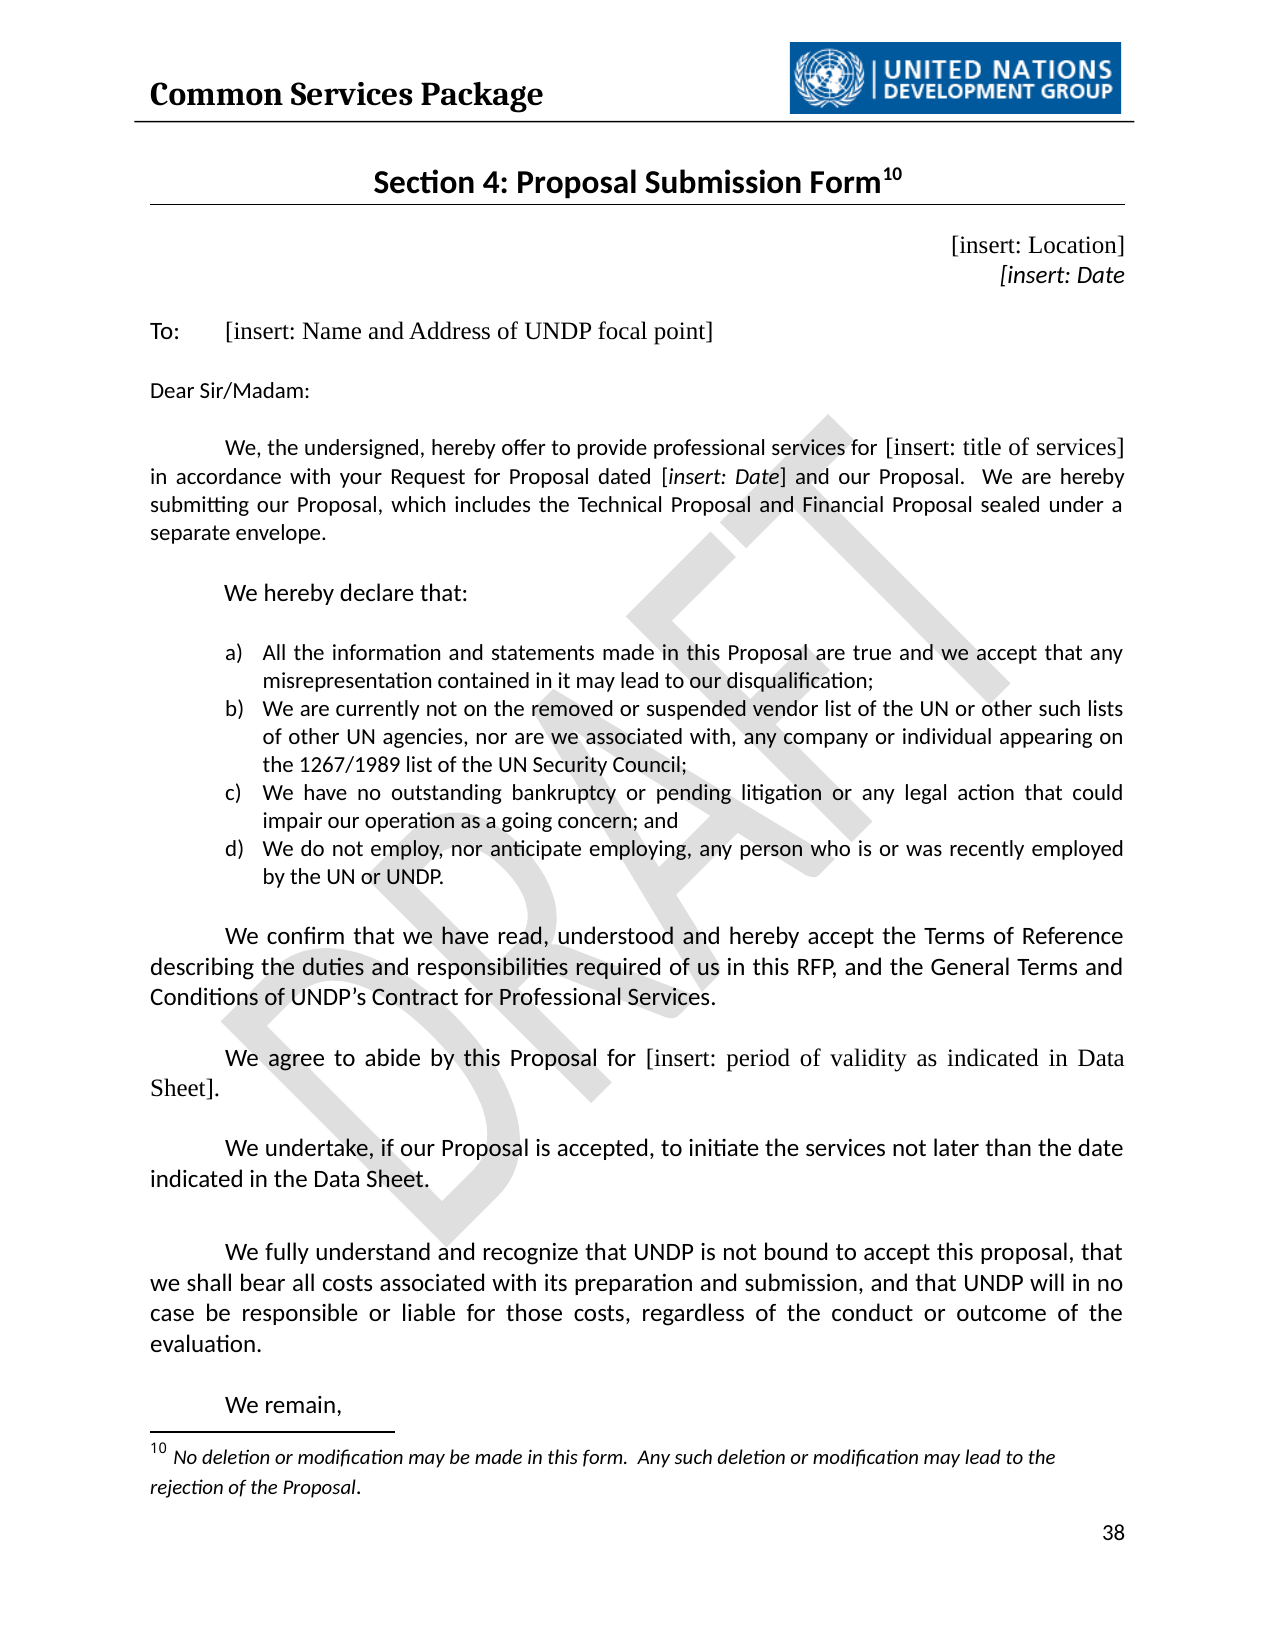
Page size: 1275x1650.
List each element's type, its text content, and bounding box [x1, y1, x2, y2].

subtitle Section 4: Proposal Submission Form [150, 161, 1125, 204]
list We fully understand and recognize that UNDP is not bound to accept this proposal, that we shall bear all costs associated with its preparation and submission, and that UNDP will in no case be responsible or liable for those costs, regardless of the conduct or outcome of the evaluation. [150, 1236, 1125, 1358]
text We undertake, if our Proposal is accepted, to initiate the services not later than the date indicated in the Data Sheet. [150, 1132, 1125, 1193]
text We remain, [150, 1389, 1125, 1419]
text We hereby declare that: [150, 577, 1125, 607]
text We agree to abide by this Proposal for [150, 1043, 1125, 1102]
list We do not employ, nor anticipate employing, any person who is or was recently employed by the UN or UNDP. [225, 834, 1125, 890]
list We have no outstanding bankruptcy or pending litigation or any legal action that could impair our operation as a going concern; and [225, 778, 1125, 834]
picture [789, 42, 1122, 114]
text We, the undersigned, hereby offer to provide professional services for in accordance with your Request for Proposal dated and our Proposal. We are hereby submitting our Proposal, which includes the Technical Proposal and Financial Proposal sealed under a separate envelope. [150, 432, 1125, 546]
list All the information and statements made in this Proposal are true and we accept that any misrepresentation contained in it may lead to our disqualification; [225, 638, 1125, 694]
list We are currently not on the removed or suspended vendor list of the UN or other such lists of other UN agencies, nor are we associated with, any company or individual appearing on the 1267/1989 list of the UN Security Council; [225, 694, 1125, 778]
text Dear Sir/Madam: [150, 376, 1125, 404]
text To: [150, 315, 1125, 346]
text We confirm that we have read, understood and hereby accept the Terms of Reference describing the duties and responsibilities required of us in this RFP, and the General Terms and Conditions of UNDP’s Contract for Professional Services. [150, 921, 1125, 1012]
